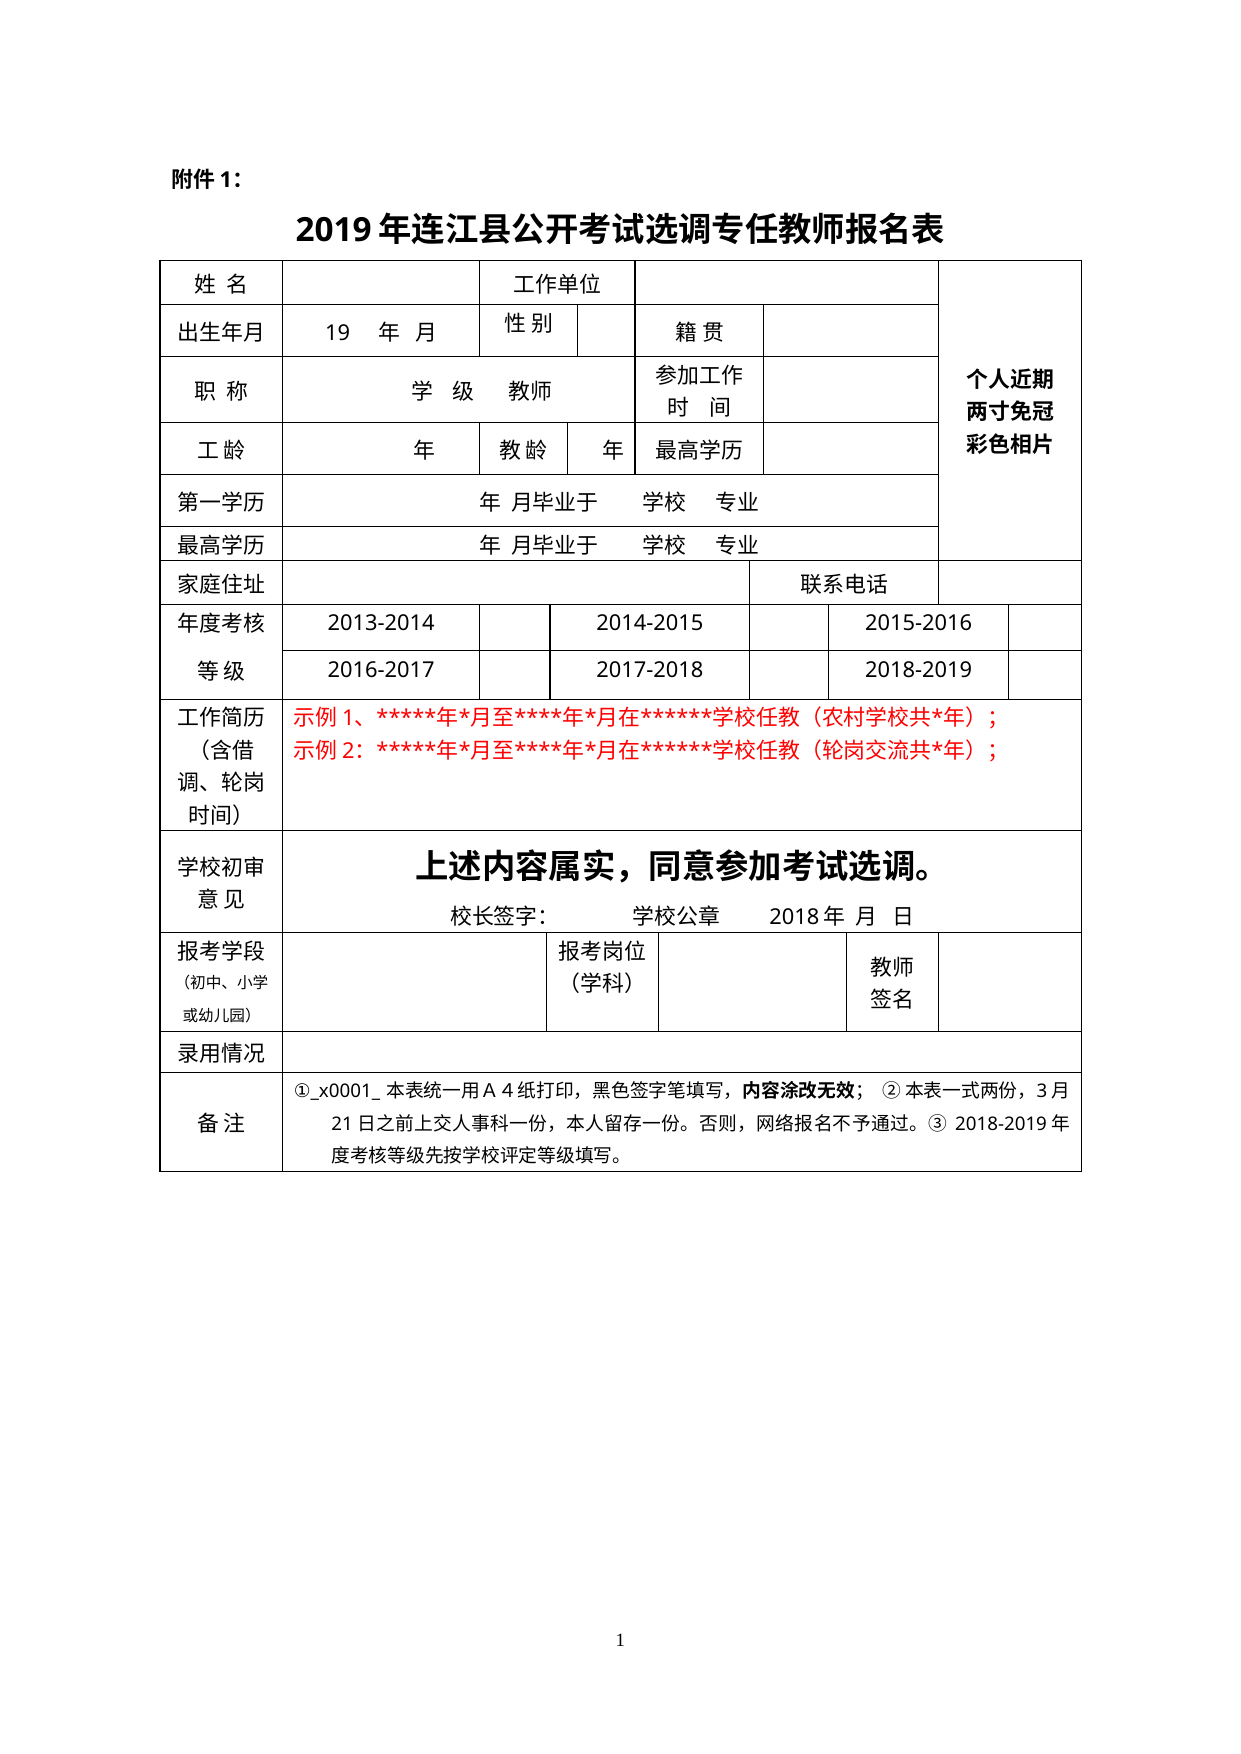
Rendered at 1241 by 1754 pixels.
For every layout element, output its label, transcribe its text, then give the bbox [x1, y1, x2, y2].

table_cell 年 [568, 423, 634, 474]
table_cell 年 月毕业于 学校 专业 [283, 475, 938, 526]
table_cell 工作简历（含借调、轮岗时间） [161, 700, 282, 830]
table_header 姓 名 [161, 261, 282, 304]
table_cell 示例1、*****年*月至****年*月在******学校任教（农村学校共*年）； 示例2：*****年*月至****年*月在******学校任教（轮岗交流共*年）； [283, 700, 1081, 830]
table_cell [480, 651, 549, 699]
table_cell [578, 305, 634, 356]
table_cell 上述内容属实，同意参加考试选调。 [283, 831, 1081, 896]
table_cell 工 龄 [161, 423, 282, 474]
table_cell 2016-2017 [283, 651, 479, 699]
table_cell [283, 1032, 1081, 1072]
table_cell 2015-2016 [829, 605, 1008, 650]
table_cell 学 级 教师 [283, 357, 634, 422]
table_cell [939, 933, 1081, 1031]
text 附件1： [171, 162, 1069, 194]
table_cell 本表统一用Ａ４纸打印，黑色签字笔填写，内容涂改无效； ② 本表一式两份，3月21日之前上交人事科一份，本人留存一份。否则，网络报名不予通过。③ 2018-2019年度考核等级先按学校评定等级填写。 [283, 1073, 1081, 1171]
table_cell 联系电话 [750, 561, 938, 604]
table_cell 2014-2015 [551, 605, 749, 650]
table_cell [283, 561, 749, 604]
table_cell [764, 357, 938, 422]
table_cell 19 年 月 [283, 305, 479, 356]
table_header 个人近期 两寸免冠 彩色相片 [939, 261, 1081, 560]
table_cell 教 龄 [480, 423, 567, 474]
table_cell 籍 贯 [636, 305, 763, 356]
table_cell [1009, 605, 1081, 650]
table_cell 备 注 [161, 1073, 282, 1171]
table_cell 参加工作 时 间 [636, 357, 763, 422]
table_cell 性 别 [480, 305, 577, 356]
table_cell 学校初审 意 见 [161, 831, 282, 932]
table_cell 家庭住址 [161, 561, 282, 604]
table_cell 职 称 [161, 357, 282, 422]
table_cell 最高学历 [161, 527, 282, 560]
text 2019年连江县公开考试选调专任教师报名表 [171, 194, 1069, 259]
table_header [636, 261, 938, 304]
table_cell 最高学历 [636, 423, 763, 474]
table_cell 录用情况 [161, 1032, 282, 1072]
table_cell [939, 561, 1081, 604]
table_header [283, 261, 479, 304]
table_cell [283, 933, 546, 1031]
table_cell [764, 305, 938, 356]
table_header 工作单位 [480, 261, 634, 304]
table_cell 2018-2019 [829, 651, 1008, 699]
table_cell 2017-2018 [551, 651, 749, 699]
table_cell [764, 423, 938, 474]
table_cell [480, 605, 549, 650]
table_cell 报考学段 （初中、小学或幼儿园） [161, 933, 282, 1031]
table_cell 年 [283, 423, 479, 474]
table_cell [750, 605, 828, 650]
table_cell [659, 933, 846, 1031]
table_cell 教师 签名 [847, 933, 938, 1031]
table_cell 年度考核 等 级 [161, 605, 282, 699]
table_cell 出生年月 [161, 305, 282, 356]
table_cell [1009, 651, 1081, 699]
table_cell 校长签字： 学校公章 2018年 月 日 [283, 896, 1081, 932]
table_cell 第一学历 [161, 475, 282, 526]
table_cell [750, 651, 828, 699]
table_cell 年 月毕业于 学校 专业 [283, 527, 938, 560]
table_cell 2013-2014 [283, 605, 479, 650]
table_cell 报考岗位（学科） [547, 933, 658, 1031]
